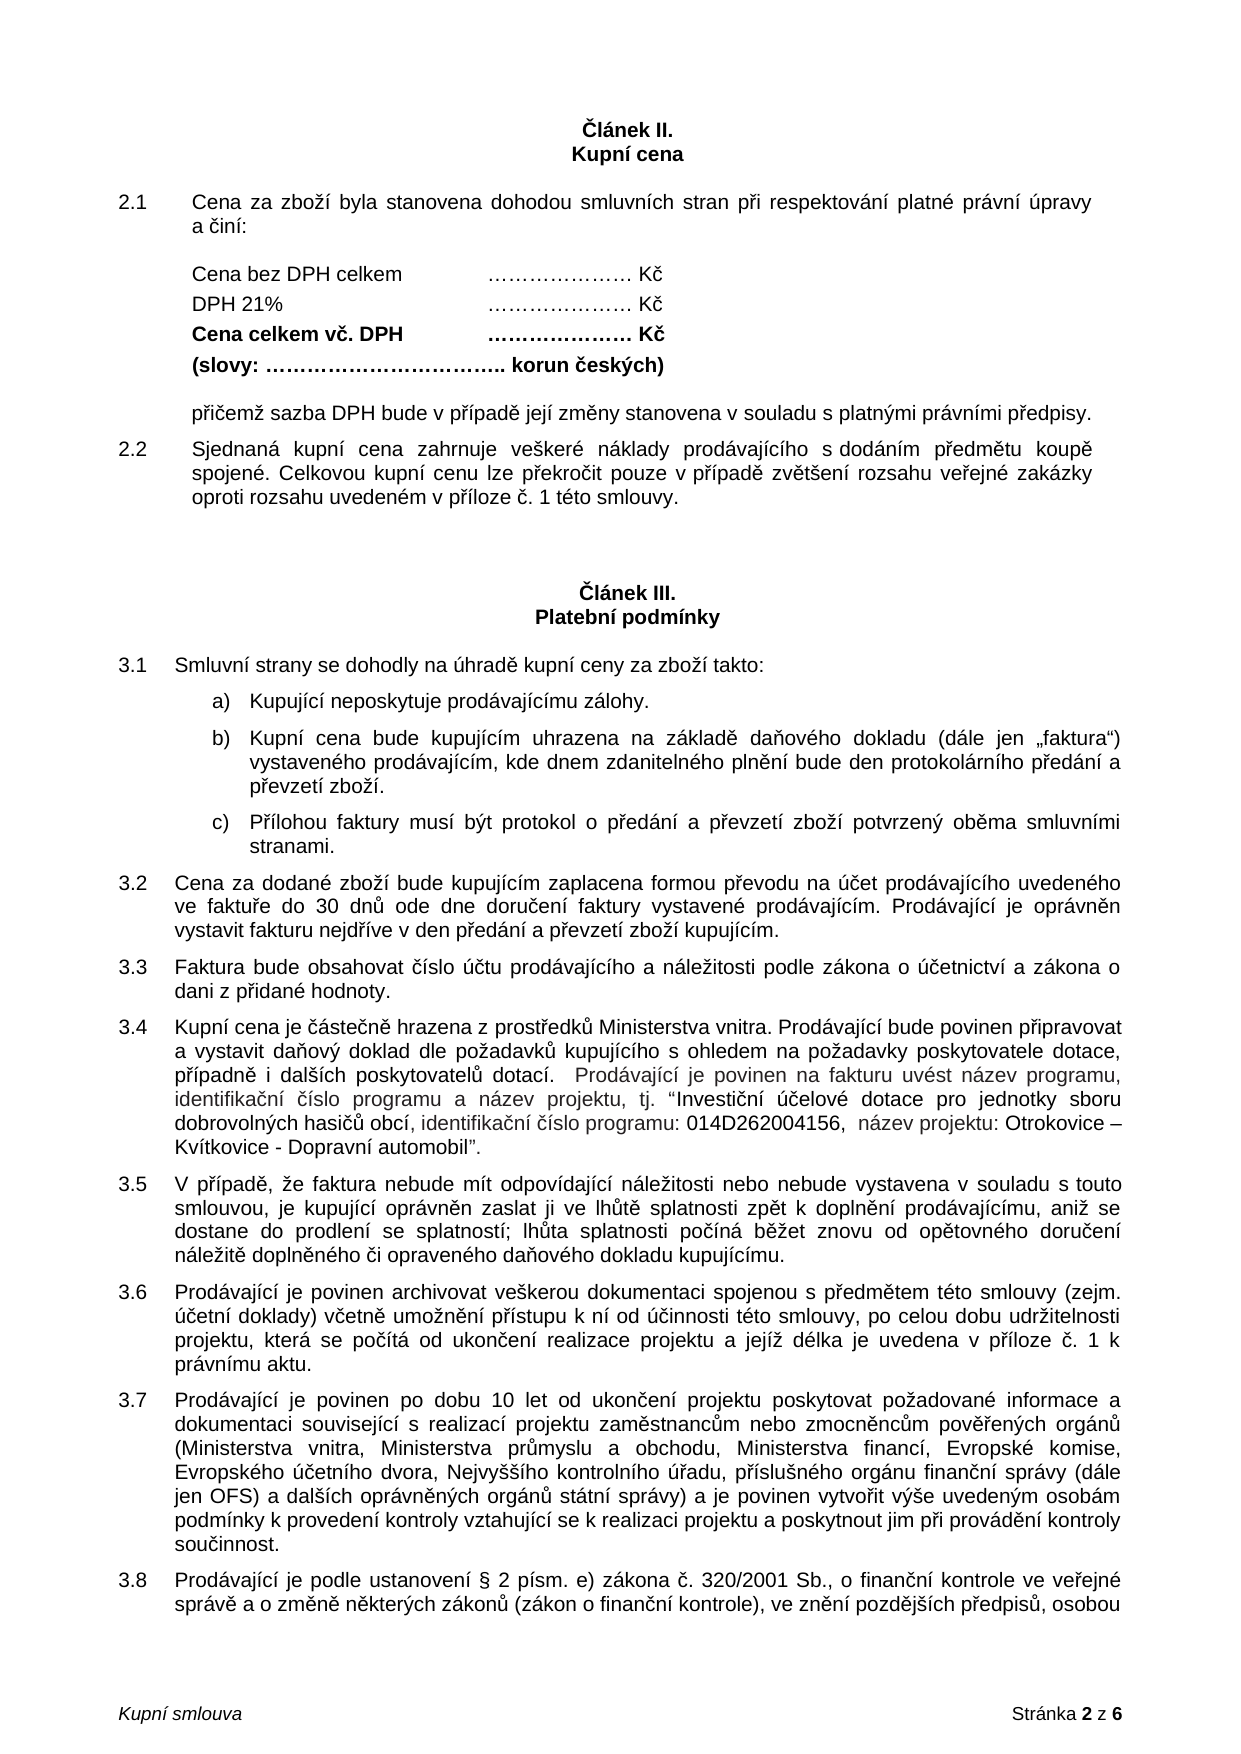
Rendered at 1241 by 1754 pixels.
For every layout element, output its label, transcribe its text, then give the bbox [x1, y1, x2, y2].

list Kupní cena je částečně hrazena z prostředků Ministerstva vnitra. Prodávající bude povinen připravovat a vystavit daňový doklad dle požadavků kupujícího s ohledem na požadavky poskytovatele dotace, případně i dalších poskytovatelů dotací. Prodávající je povinen na fakturu uvést název programu, identifikační číslo programu a název projektu, tj. “Investiční účelové dotace pro jednotky sboru dobrovolných hasičů obcí, identifikační číslo programu: 014D262004156, název projektu: Otrokovice – Kvítkovice - Dopravní automobil”. [118, 1015, 1122, 1159]
list Sjednaná kupní cena zahrnuje veškeré náklady prodávajícího s dodáním předmětu koupě spojené. Celkovou kupní cenu lze překročit pouze v případě zvětšení rozsahu veřejné zakázky oproti rozsahu uvedeném v příloze č. 1 této smlouvy. [118, 437, 1093, 509]
list V případě, že faktura nebude mít odpovídající náležitosti nebo nebude vystavena v souladu s touto smlouvou, je kupující oprávněn zaslat ji ve lhůtě splatnosti zpět k doplnění prodávajícímu, aniž se dostane do prodlení se splatností; lhůta splatnosti počíná běžet znovu od opětovného doručení náležitě doplněného či opraveného daňového dokladu kupujícímu. [118, 1171, 1122, 1267]
list Cena celkem vč. DPH ………………… Kč [192, 322, 1122, 346]
subtitle Článek II. [162, 118, 1093, 142]
list Cena bez DPH celkem ………………… Kč [192, 262, 1122, 286]
list Prodávající je povinen po dobu 10 let od ukončení projektu poskytovat požadované informace a dokumentaci související s realizací projektu zaměstnancům nebo zmocněncům pověřených orgánů (Ministerstva vnitra, Ministerstva průmyslu a obchodu, Ministerstva financí, Evropské komise, Evropského účetního dvora, Nejvyššího kontrolního úřadu, příslušného orgánu finanční správy (dále jen OFS) a dalších oprávněných orgánů státní správy) a je povinen vytvořit výše uvedeným osobám podmínky k provedení kontroly vztahující se k realizaci projektu a poskytnout jim při provádění kontroly součinnost. [118, 1388, 1122, 1556]
list DPH 21% ………………… Kč [192, 292, 1122, 316]
list Kupující neposkytuje prodávajícímu zálohy. [212, 689, 1122, 713]
list Prodávající je povinen archivovat veškerou dokumentaci spojenou s předmětem této smlouvy (zejm. účetní doklady) včetně umožnění přístupu k ní od účinnosti této smlouvy, po celou dobu udržitelnosti projektu, která se počítá od ukončení realizace projektu a jejíž délka je uvedena v příloze č. 1 k právnímu aktu. [118, 1280, 1122, 1376]
list Cena za zboží byla stanovena dohodou smluvních stran při respektování platné právní úpravy a činí: [118, 190, 1093, 238]
list Cena za dodané zboží bude kupujícím zaplacena formou převodu na účet prodávajícího uvedeného ve faktuře do 30 dnů ode dne doručení faktury vystavené prodávajícím. Prodávající je oprávněn vystavit fakturu nejdříve v den předání a převzetí zboží kupujícím. [118, 870, 1122, 942]
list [118, 1568, 1122, 1616]
list (slovy: …………………………….. korun českých) [192, 352, 1093, 376]
subtitle Článek III. [162, 581, 1093, 605]
list Přílohou faktury musí být protokol o předání a převzetí zboží potvrzený oběma smluvními stranami. [212, 810, 1122, 858]
list přičemž sazba DPH bude v případě její změny stanovena v souladu s platnými právními předpisy. [191, 400, 1092, 424]
subtitle Kupní cena [162, 142, 1093, 166]
subtitle Platební podmínky [162, 605, 1093, 629]
list Kupní cena bude kupujícím uhrazena na základě daňového dokladu (dále jen „faktura“) vystaveného prodávajícím, kde dnem zdanitelného plnění bude den protokolárního předání a převzetí zboží. [212, 726, 1122, 797]
list Faktura bude obsahovat číslo účtu prodávajícího a náležitosti podle zákona o účetnictví a zákona o dani z přidané hodnoty. [118, 955, 1122, 1003]
list Smluvní strany se dohodly na úhradě kupní ceny za zboží takto: [118, 653, 1122, 677]
